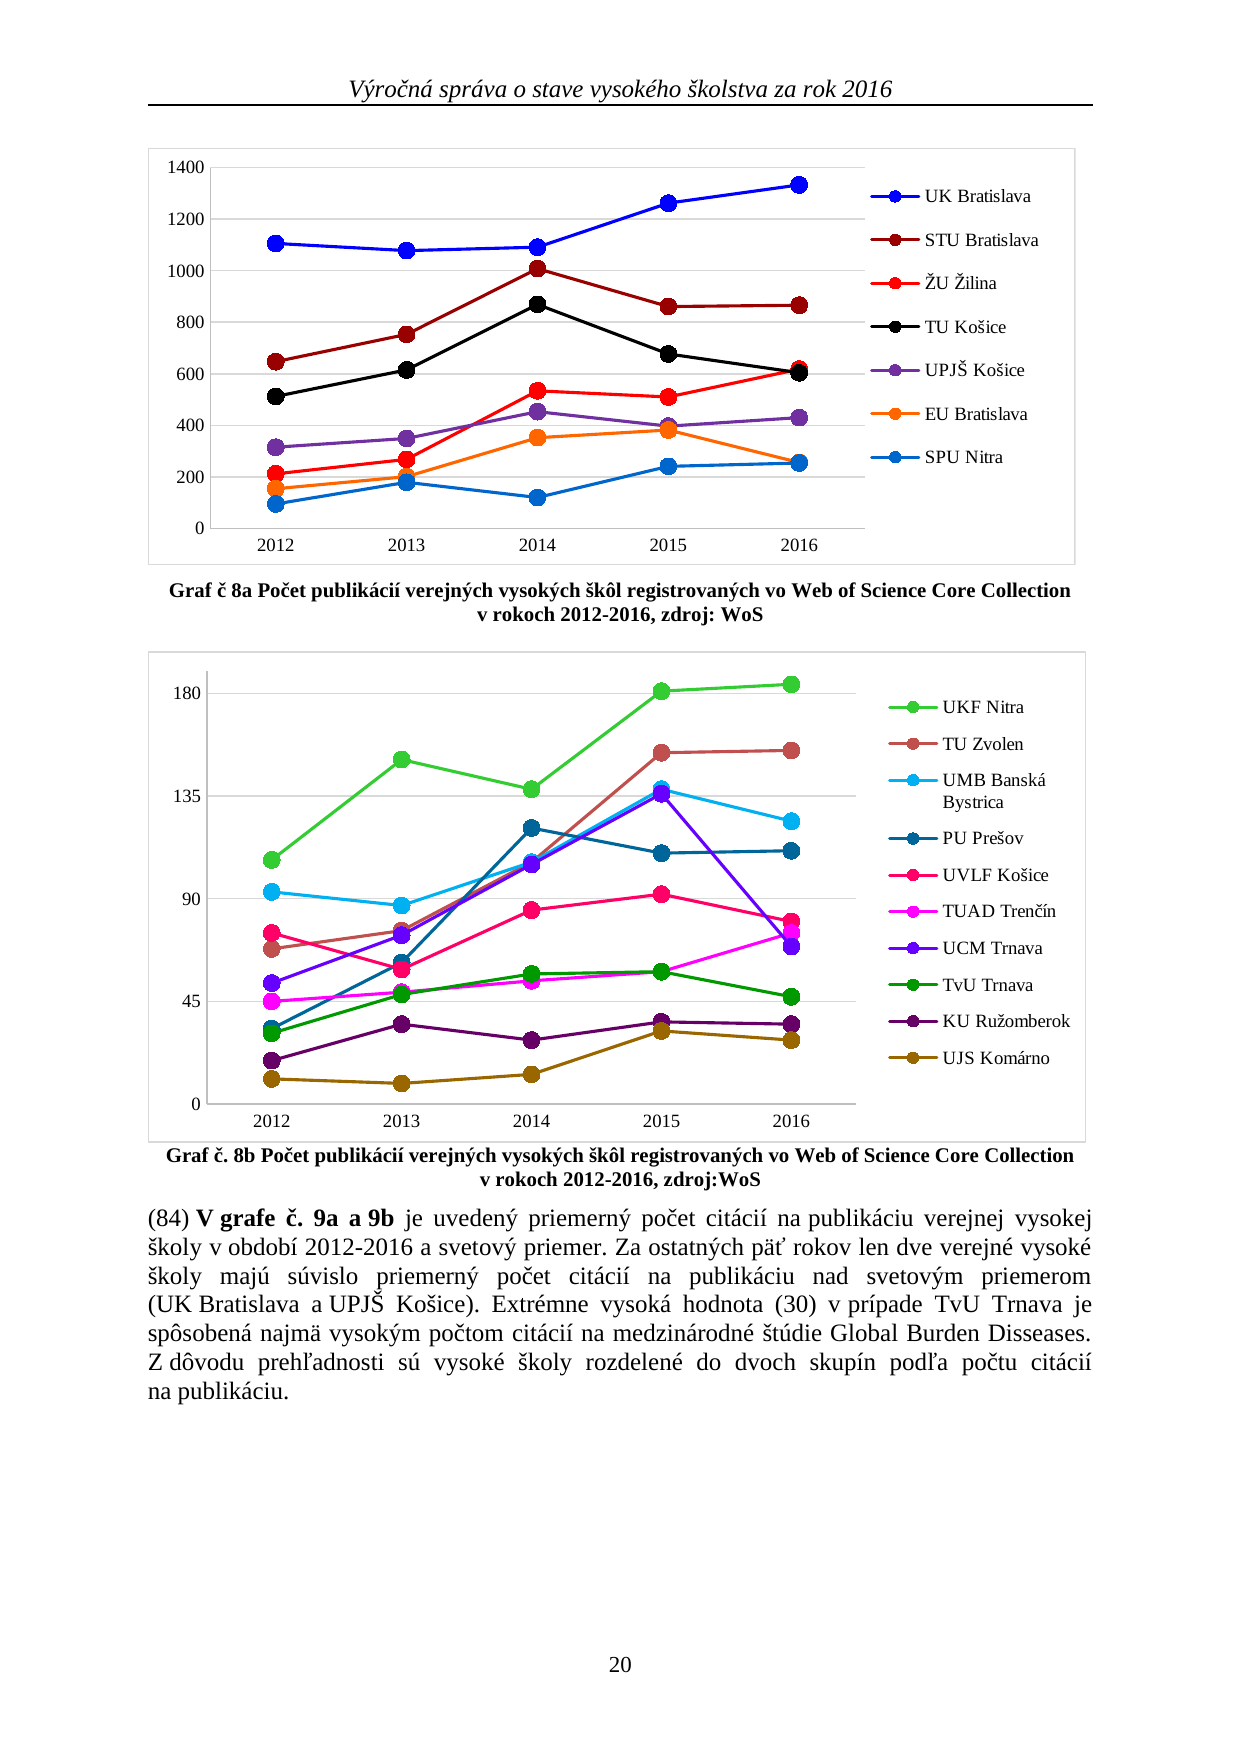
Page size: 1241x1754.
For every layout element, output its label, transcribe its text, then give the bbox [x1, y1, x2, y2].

list Graf č. 8b Počet publikácií verejných vysokých škôl registrovaných vo Web of Science Core Collection v rokoch 2012-2016, zdroj:WoS [148, 1143, 1093, 1191]
text V grafe č. 9a a 9b je uvedený priemerný počet citácií na publikáciu verejnej vysokej školy v období 2012-2016 a svetový priemer. Za ostatných päť rokov len dve verejné vysoké školy majú súvislo priemerný počet citácií na publikáciu nad svetovým priemerom (UK Bratislava a UPJŠ Košice). Extrémne vysoká hodnota (30) v prípade TvU Trnava je spôsobená najmä vysokým počtom citácií na medzinárodné štúdie Global Burden Disseases. Z dôvodu prehľadnosti sú vysoké školy rozdelené do dvoch skupín podľa počtu citácií na publikáciu. [148, 1203, 1093, 1404]
list Graf č 8a Počet publikácií verejných vysokých škôl registrovaných vo Web of Science Core Collection v rokoch 2012-2016, zdroj: WoS [148, 578, 1093, 626]
